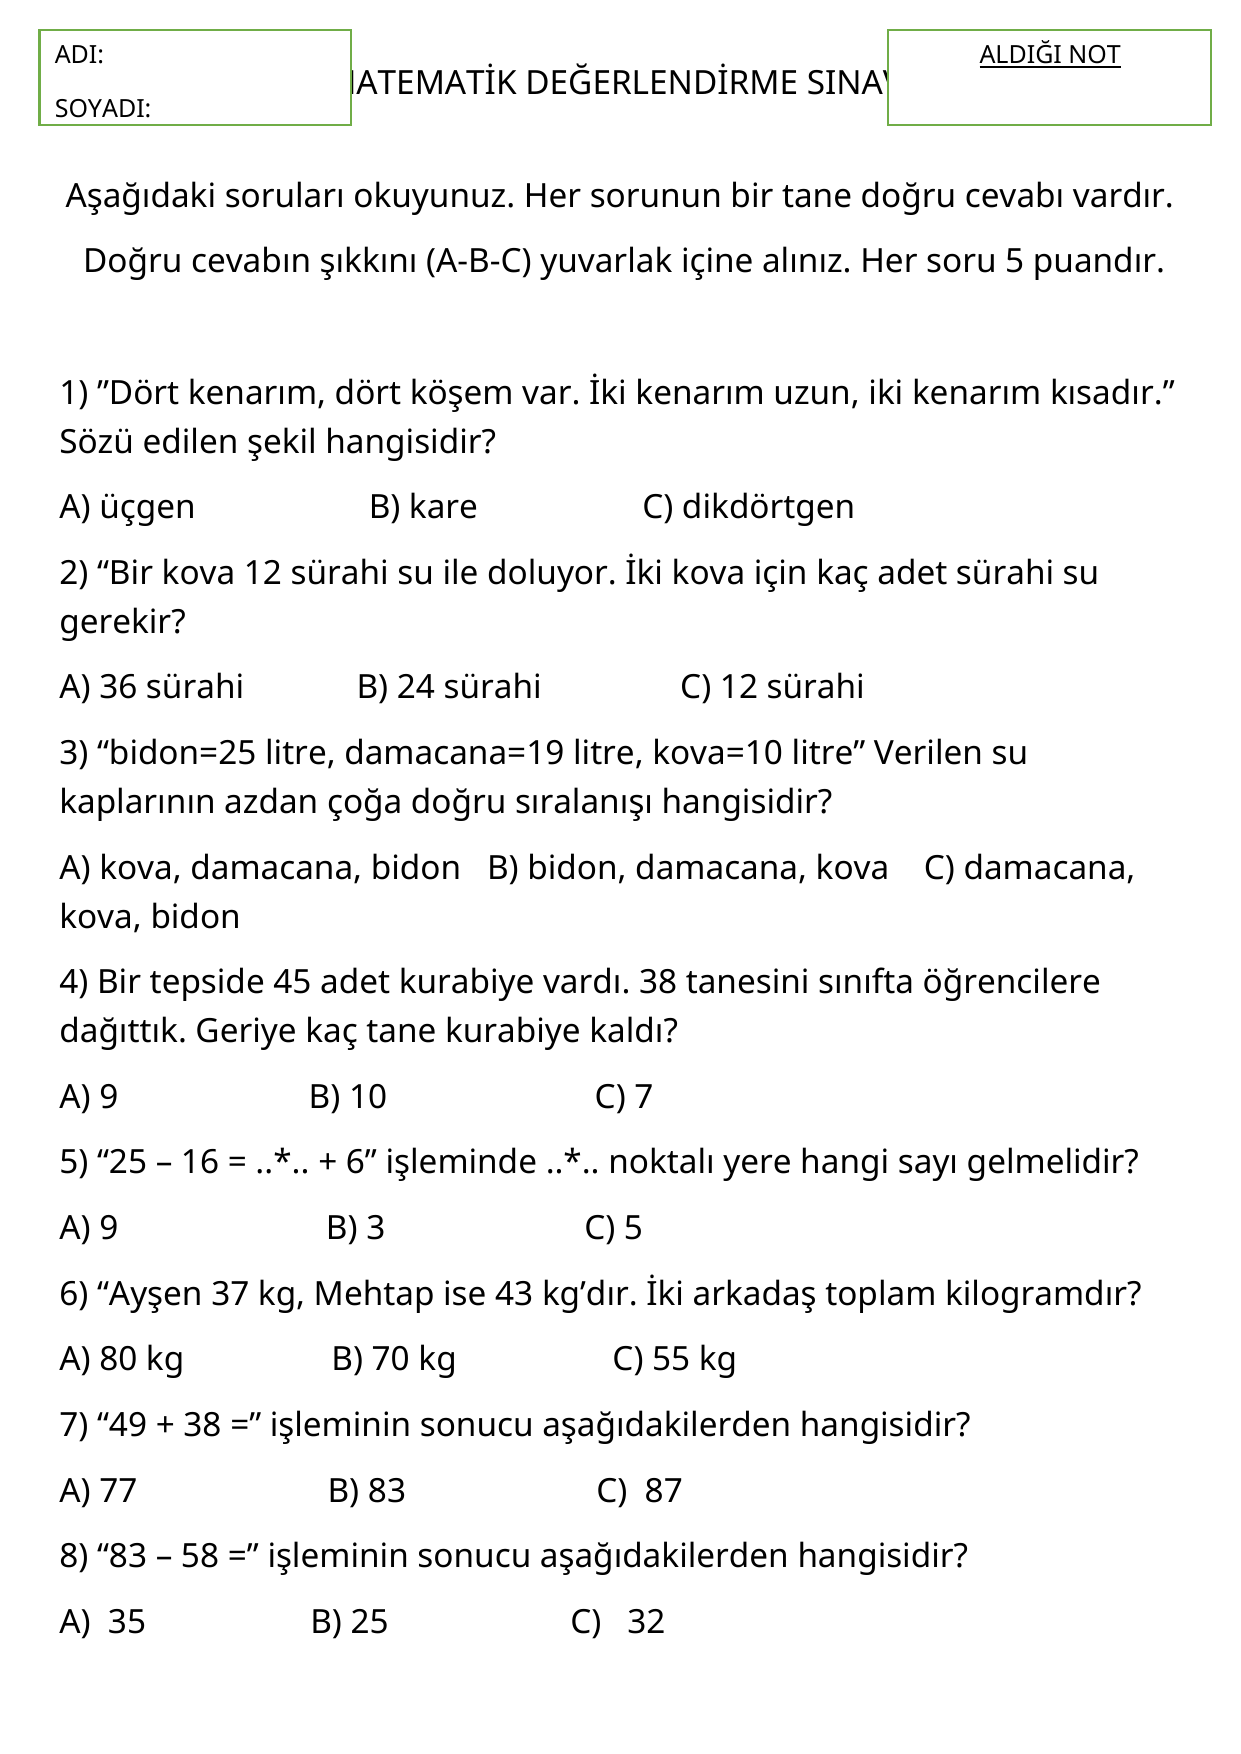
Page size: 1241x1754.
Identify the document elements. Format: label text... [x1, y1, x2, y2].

text MATEMATİK DEĞERLENDİRME SINAVI [352, 59, 887, 104]
text 1) ”Dört kenarım, dört köşem var. İki kenarım uzun, iki kenarım kısadır.” Sözü edilen şekil hangisidir? [59, 368, 1181, 463]
text A) 9 B) 3 C) 5 [59, 1204, 1181, 1249]
text 7) “49 + 38 =” işleminin sonucu aşağıdakilerden hangisidir? [59, 1401, 1181, 1446]
text A) 36 sürahi B) 24 sürahi C) 12 sürahi [59, 663, 1181, 709]
text 4) Bir tepside 45 adet kurabiye vardı. 38 tanesini sınıfta öğrencilere dağıttık. Geriye kaç tane kurabiye kaldı? [59, 958, 1181, 1052]
text 2) “Bir kova 12 sürahi su ile doluyor. İki kova için kaç adet sürahi su gerekir? [59, 549, 1181, 643]
text Doğru cevabın şıkkını (A-B-C) yuvarlak içine alınız. Her soru 5 puandır. [59, 237, 1181, 283]
text A) 77 B) 83 C) 87 [59, 1466, 1181, 1512]
text 8) “83 – 58 =” işleminin sonucu aşağıdakilerden hangisidir? [59, 1532, 1181, 1577]
text Aşağıdaki soruları okuyunuz. Her sorunun bir tane doğru cevabı vardır. [59, 172, 1181, 217]
text A) kova, damacana, bidon B) bidon, damacana, kova C) damacana, kova, bidon [59, 843, 1181, 938]
text 3) “bidon=25 litre, damacana=19 litre, kova=10 litre” Verilen su kaplarının azdan çoğa doğru sıralanışı hangisidir? [59, 729, 1181, 823]
text A) üçgen B) kare C) dikdörtgen [59, 483, 1181, 528]
text A) 9 B) 10 C) 7 [59, 1073, 1181, 1118]
text A) 80 kg B) 70 kg C) 55 kg [59, 1335, 1181, 1381]
text 6) “Ayşen 37 kg, Mehtap ise 43 kg’dır. İki arkadaş toplam kilogramdır? [59, 1269, 1181, 1315]
text 5) “25 – 16 = ..*.. + 6” işleminde ..*.. noktalı yere hangi sayı gelmelidir? [59, 1138, 1181, 1184]
text A) 35 B) 25 C) 32 [59, 1598, 1181, 1643]
